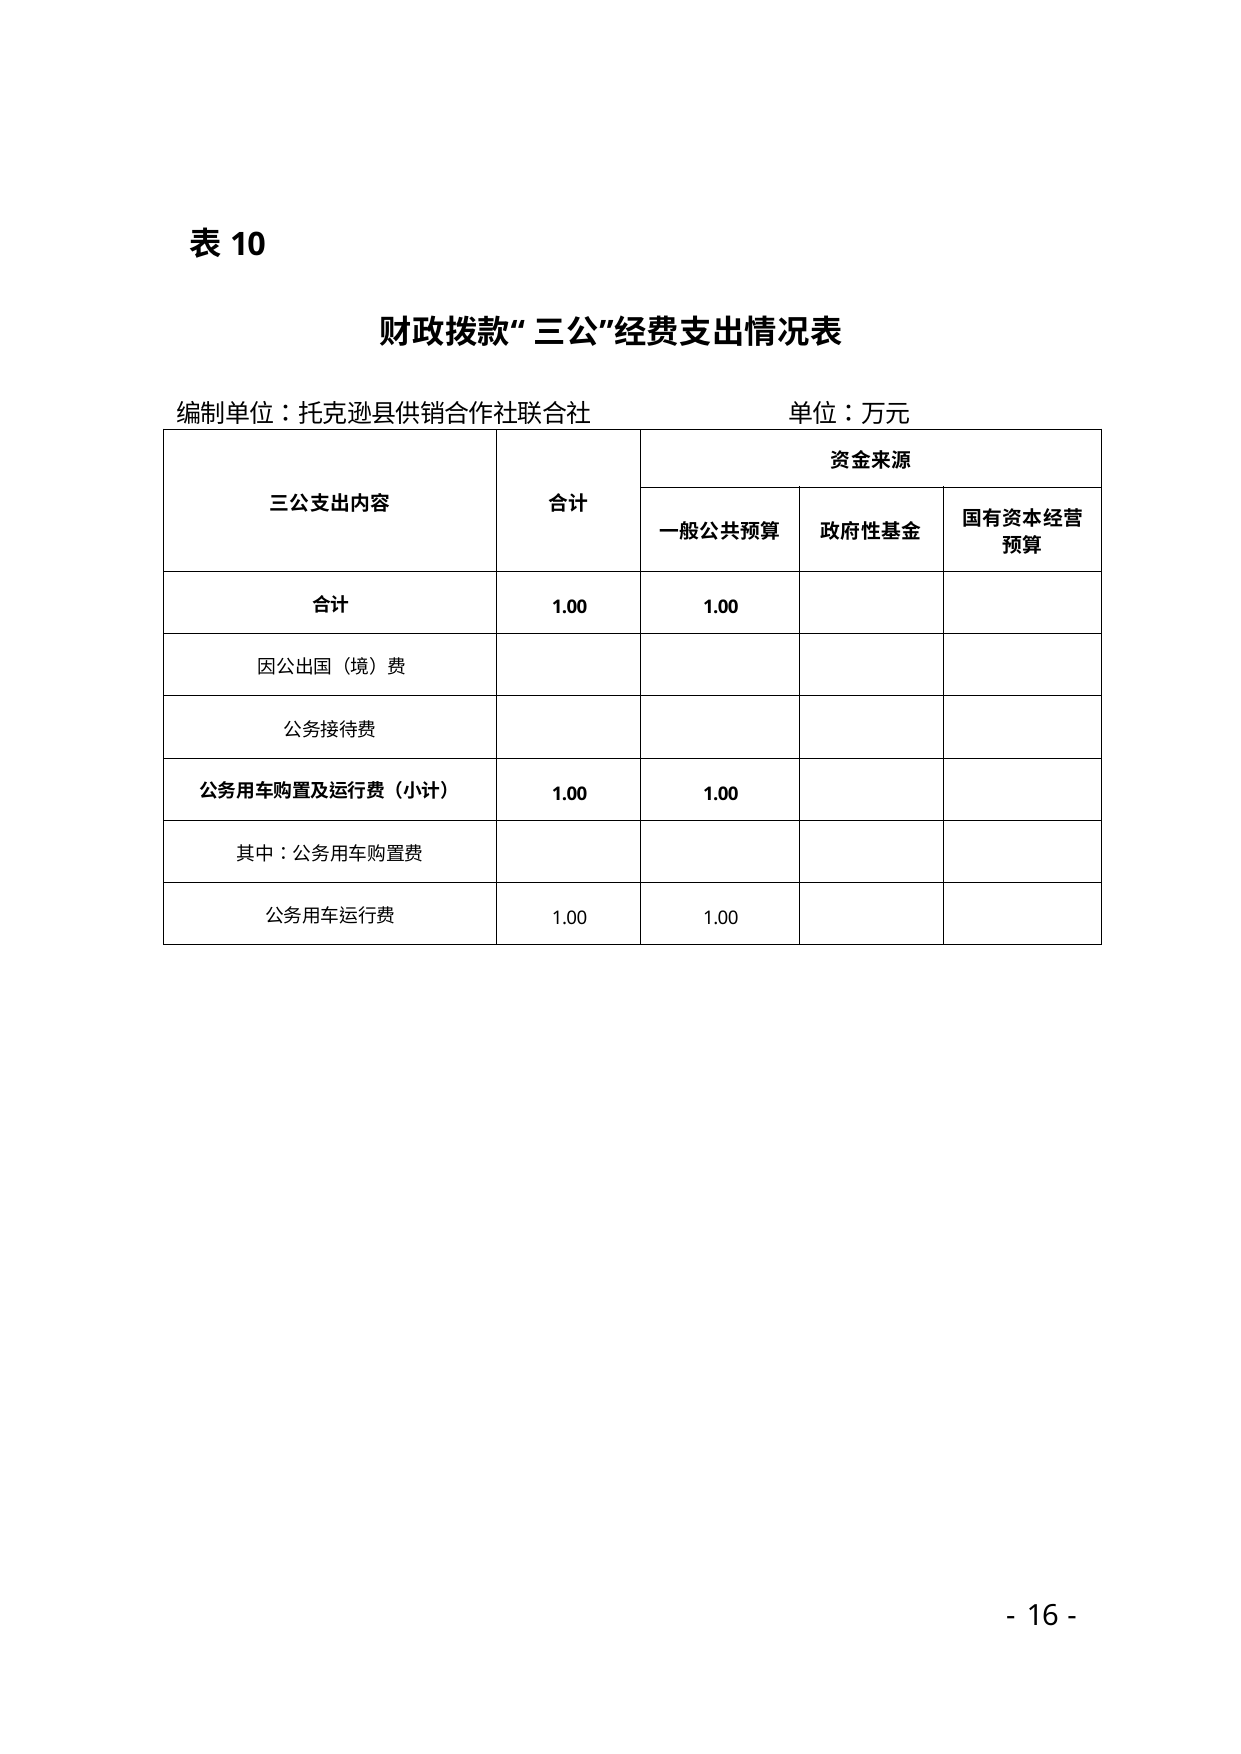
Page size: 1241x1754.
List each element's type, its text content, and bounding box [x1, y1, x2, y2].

table_cell [497, 696, 640, 757]
table_cell [641, 821, 799, 882]
table_cell [800, 696, 943, 757]
text 编制单位：托克逊县供销合作社联合社 单位：万元 [176, 399, 1102, 428]
table_cell 1.00 [497, 883, 640, 944]
table_cell 政府性基金 [800, 488, 943, 571]
table_cell 1.00 [641, 759, 799, 819]
table_cell [800, 759, 943, 819]
table_cell [800, 634, 943, 695]
table_cell 公务用车运行费 [164, 883, 496, 944]
table_cell 公务接待费 [164, 696, 496, 757]
table_cell [944, 821, 1101, 882]
table_cell [944, 572, 1101, 633]
table_cell [800, 572, 943, 633]
table_cell [800, 821, 943, 882]
table_cell 1.00 [497, 759, 640, 819]
table_cell 1.00 [641, 572, 799, 633]
table_header 三公支出内容 [164, 430, 496, 571]
table_cell [641, 696, 799, 757]
table_cell 一般公共预算 [641, 488, 799, 571]
table_cell [800, 883, 943, 944]
table_cell 其中：公务用车购置费 [164, 821, 496, 882]
text 财政拨款“ 三公”经费支出情况表 [379, 311, 1102, 351]
table_cell [497, 634, 640, 695]
table_cell [641, 634, 799, 695]
table_cell 国有资本经营 预算 [944, 488, 1101, 571]
table_header 合计 [497, 430, 640, 571]
table_cell 合计 [164, 572, 496, 633]
table_cell [944, 759, 1101, 819]
text 表 10 [189, 223, 1102, 264]
table_cell 公务用车购置及运行费（小计） [164, 759, 496, 819]
table_cell [944, 634, 1101, 695]
table_header 资金来源 [641, 430, 1101, 486]
table_cell [944, 696, 1101, 757]
table_cell 1.00 [641, 883, 799, 944]
table_cell [944, 883, 1101, 944]
table_cell [497, 821, 640, 882]
table_cell 因公出国（境）费 [164, 634, 496, 695]
table_cell 1.00 [497, 572, 640, 633]
